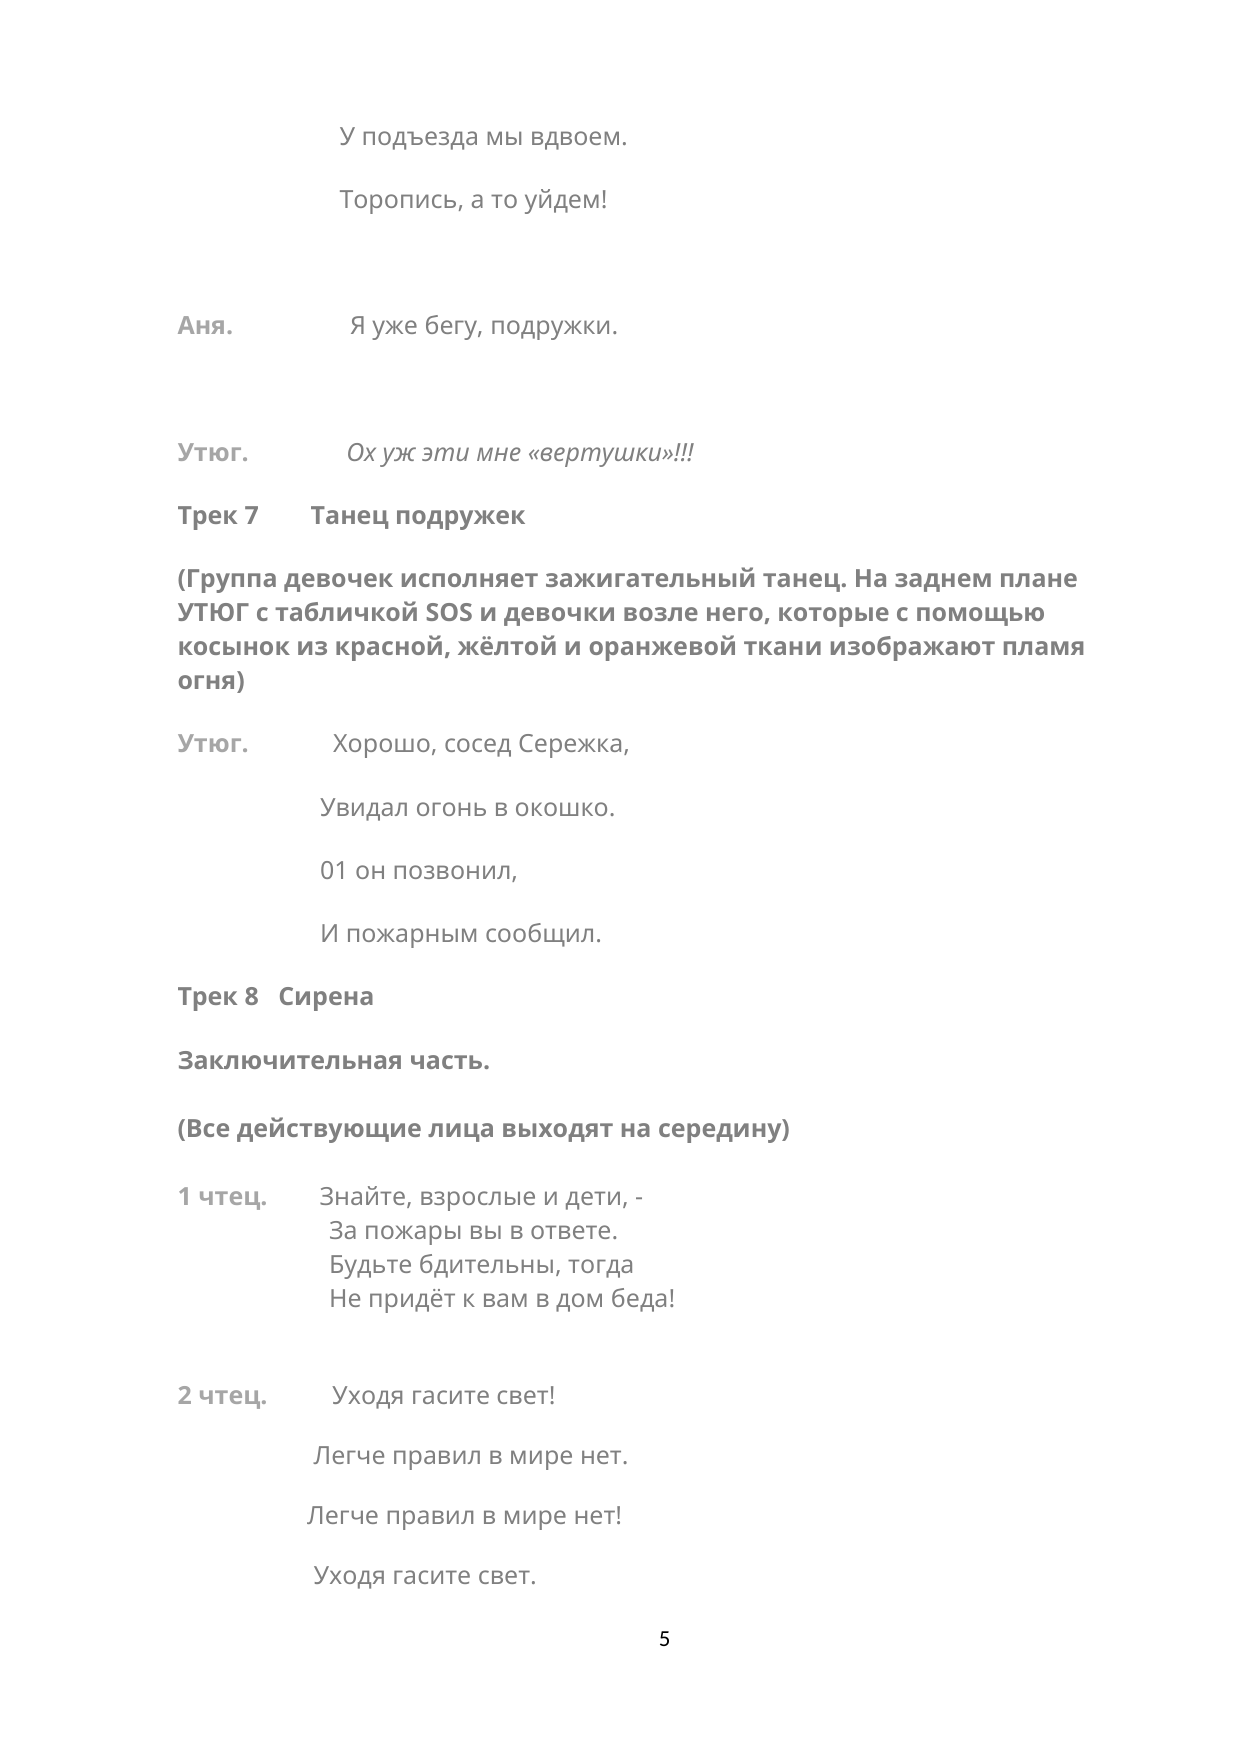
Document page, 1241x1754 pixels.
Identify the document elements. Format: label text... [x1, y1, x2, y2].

text Аня. Я уже бегу, подружки. [177, 308, 1152, 342]
text Легче правил в мире нет. [177, 1438, 1152, 1472]
text Трек 7 Танец подружек [177, 497, 1152, 532]
text Трек 8 Сирена [177, 979, 1152, 1013]
text У подъезда мы вдвоем. [177, 118, 1152, 152]
text 2 чтец. Уходя гасите свет! [177, 1378, 1152, 1412]
text (Все действующие лица выходят на середину) [177, 1110, 1152, 1144]
text Увидал огонь в окошко. [177, 789, 1152, 823]
text Торопись, а то уйдем! [177, 181, 1152, 215]
text Уходя гасите свет. [177, 1558, 1152, 1592]
text Легче правил в мире нет! [177, 1498, 1152, 1532]
text 01 он позвонил, [177, 853, 1152, 887]
text 1 чтец. Знайте, взрослые и дети, - [177, 1178, 1152, 1213]
text Утюг. Хорошо, сосед Сережка, [177, 726, 1152, 760]
text Заключительная часть. [177, 1042, 1152, 1076]
text (Группа девочек исполняет зажигательный танец. На заднем плане УТЮГ с табличкой SOS и девочки возле него, которые с помощью косынок из красной, жёлтой и оранжевой ткани изображают пламя огня) [177, 561, 1152, 697]
text И пожарным сообщил. [177, 916, 1152, 950]
text Утюг. Ох уж эти мне «вертушки»!!! [177, 434, 1152, 468]
text Не придёт к вам в дом беда! [177, 1281, 1152, 1315]
text За пожары вы в ответе. [177, 1213, 1152, 1247]
text Будьте бдительны, тогда [177, 1247, 1152, 1281]
